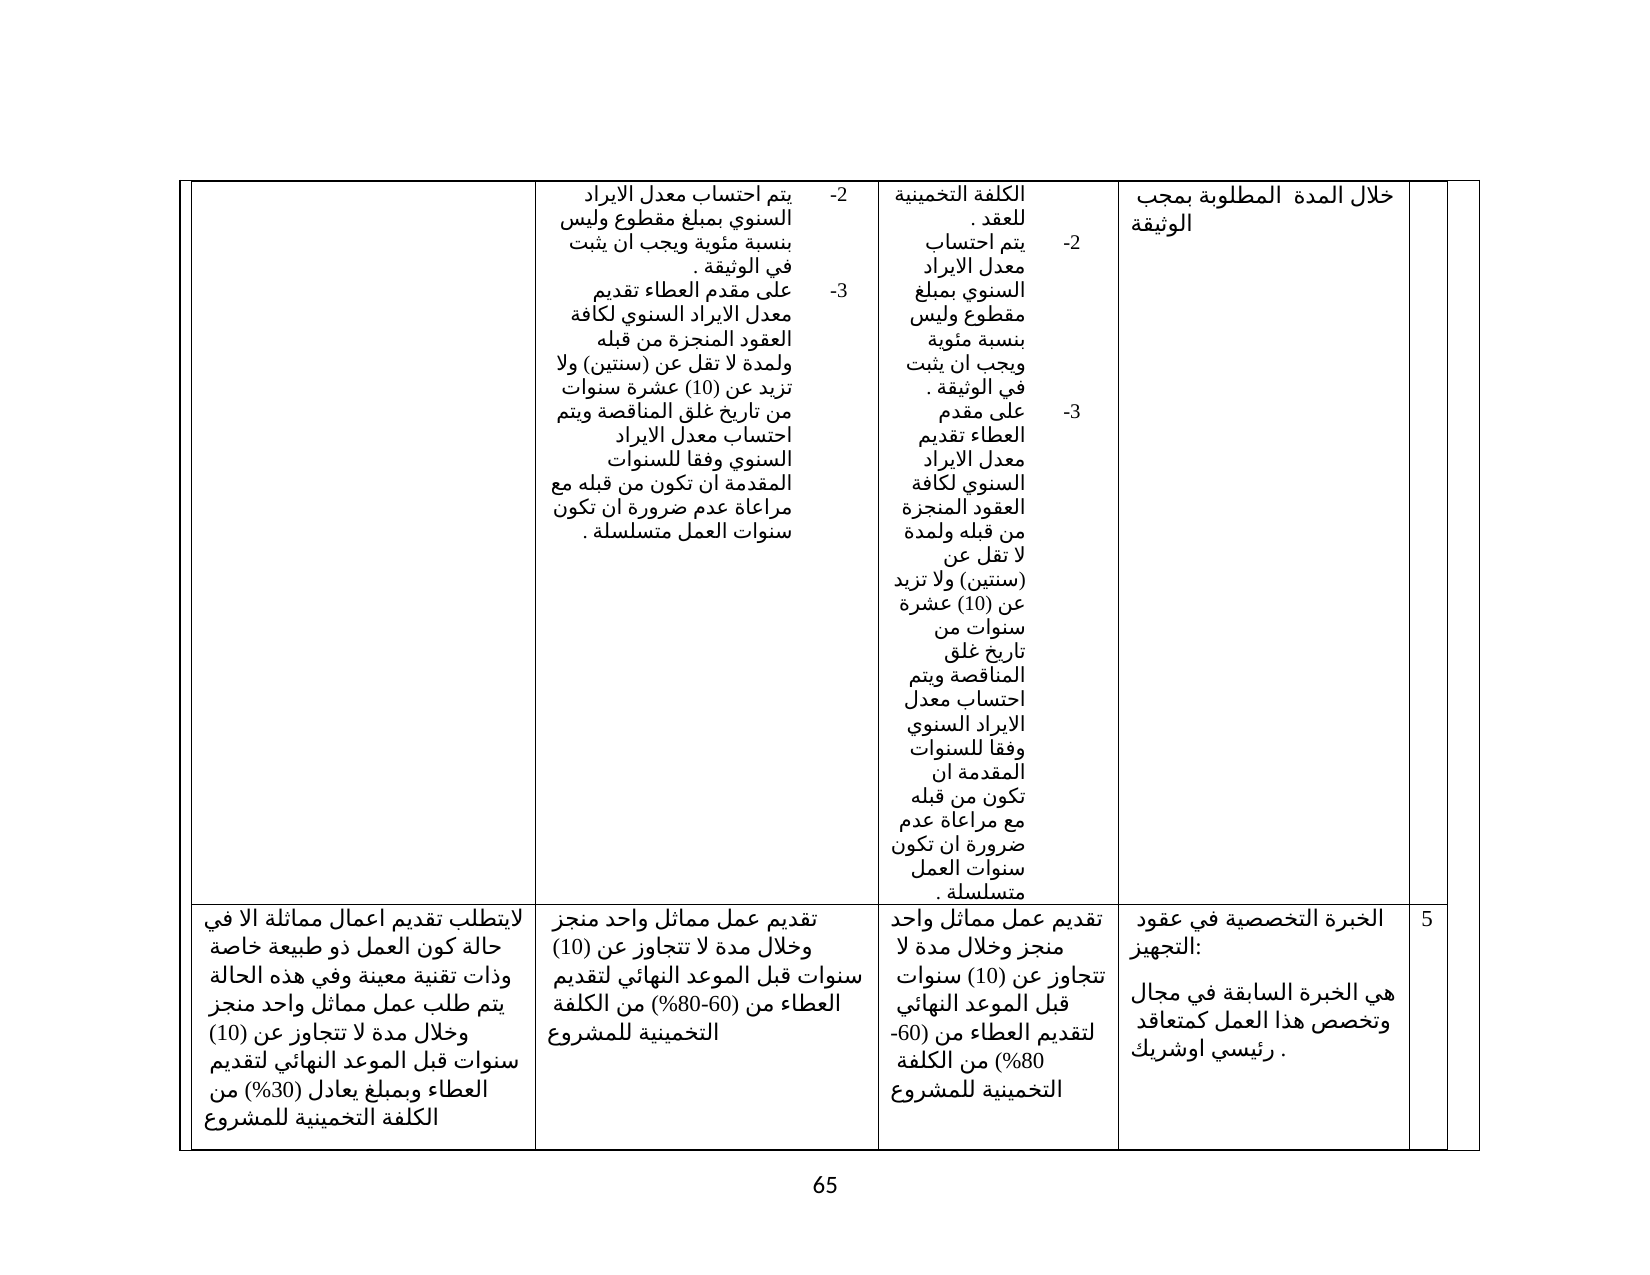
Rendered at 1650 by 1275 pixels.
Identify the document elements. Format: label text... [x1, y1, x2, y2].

table_cell جدول المعايير القانونية والمالية المعتمدة في الوثيقة القياسية لعقود التجهيز [1410, 905, 1447, 1149]
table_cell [1410, 182, 1447, 904]
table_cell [181, 181, 191, 1150]
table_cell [1448, 181, 1479, 1150]
table_cell جدول المعايير القانونية والمالية المعتمدة في الوثيقة القياسية لعقود التجهيز [1119, 905, 1409, 1149]
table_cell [192, 182, 535, 904]
table_cell جدول المعايير القانونية والمالية المعتمدة في الوثيقة القياسية لعقود التجهيز [879, 905, 1118, 1149]
table_cell جدول المعايير القانونية والمالية المعتمدة في الوثيقة القياسية لعقود التجهيز [536, 905, 878, 1149]
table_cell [879, 182, 1118, 904]
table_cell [536, 182, 878, 904]
table_cell جدول المعايير القانونية والمالية المعتمدة في الوثيقة القياسية لعقود التجهيز [192, 905, 535, 1149]
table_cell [1119, 182, 1409, 904]
